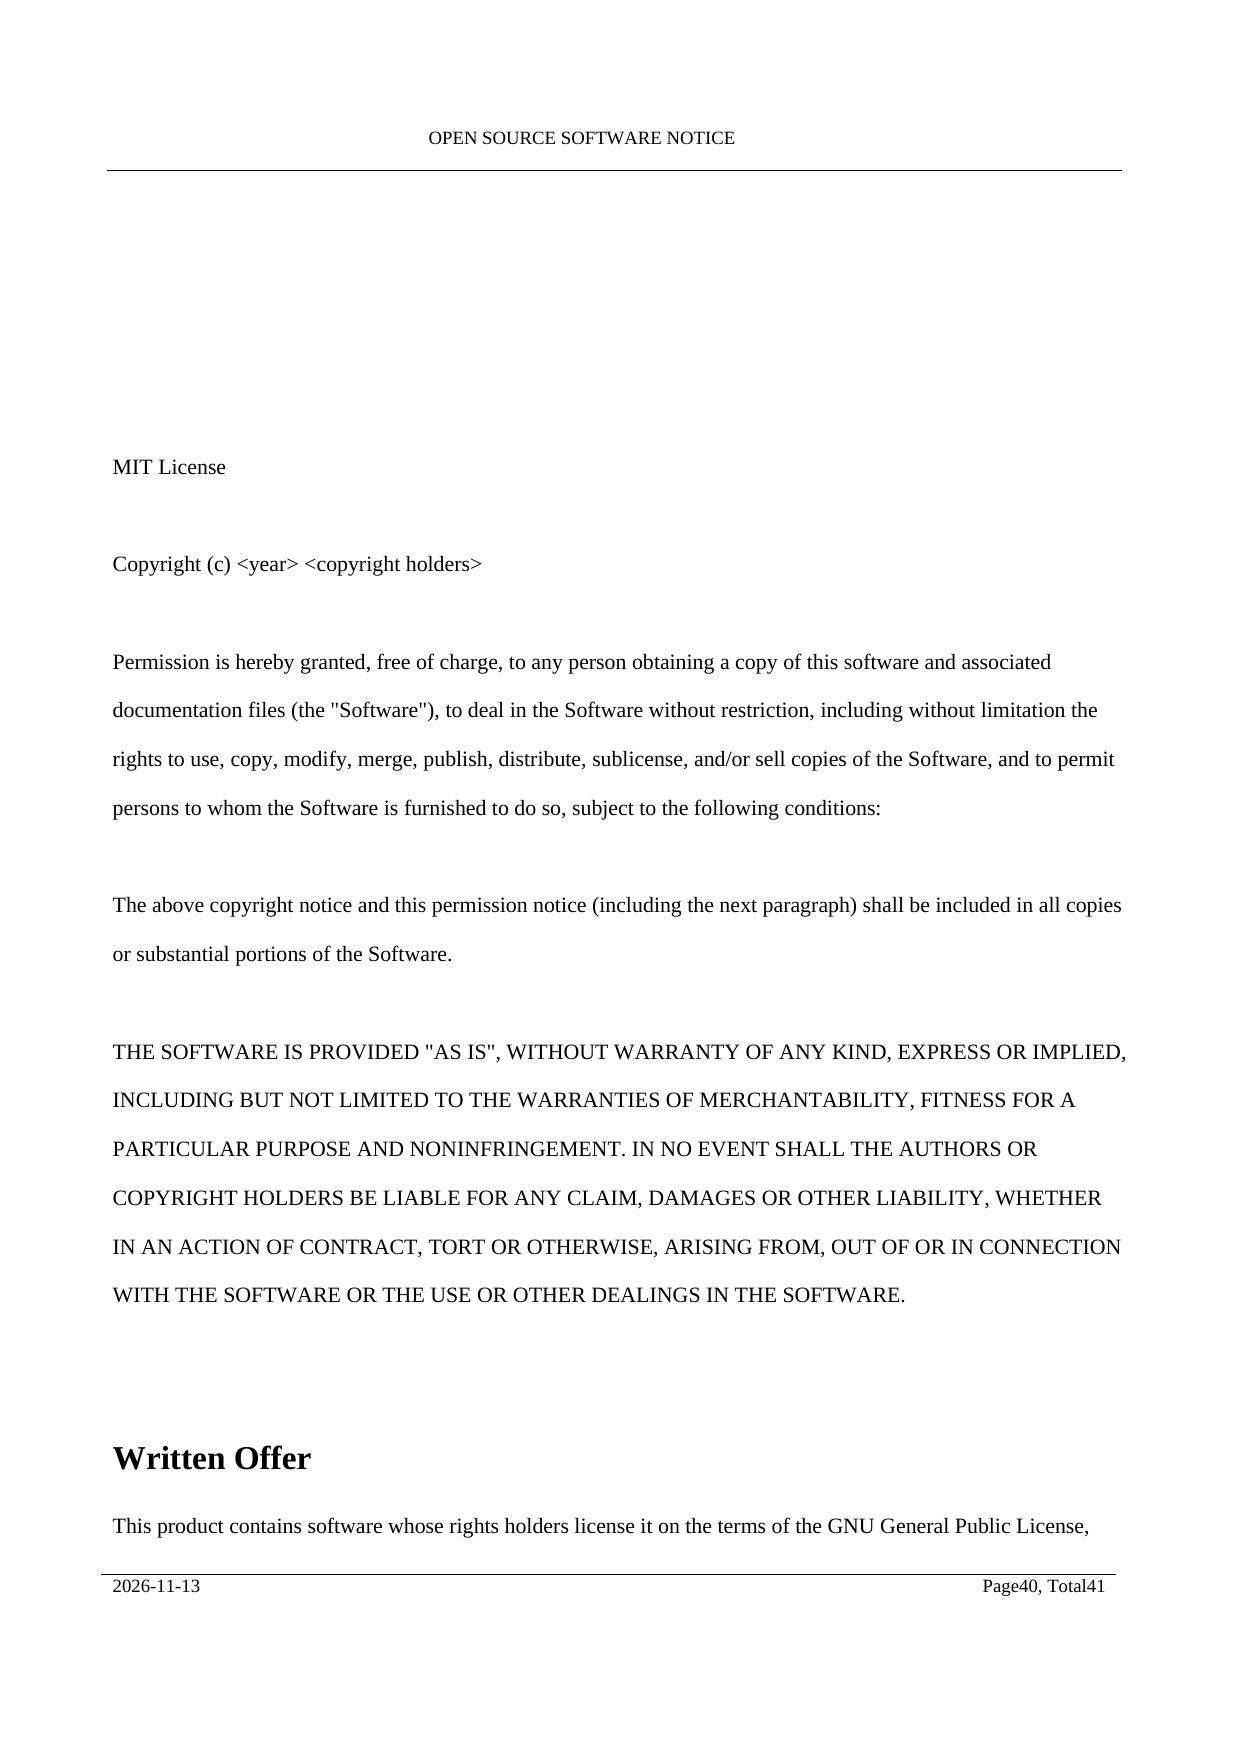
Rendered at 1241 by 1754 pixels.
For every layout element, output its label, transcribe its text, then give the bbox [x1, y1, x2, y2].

text Written Offer [112, 1425, 1128, 1490]
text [112, 206, 1128, 1409]
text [112, 1509, 1128, 1542]
